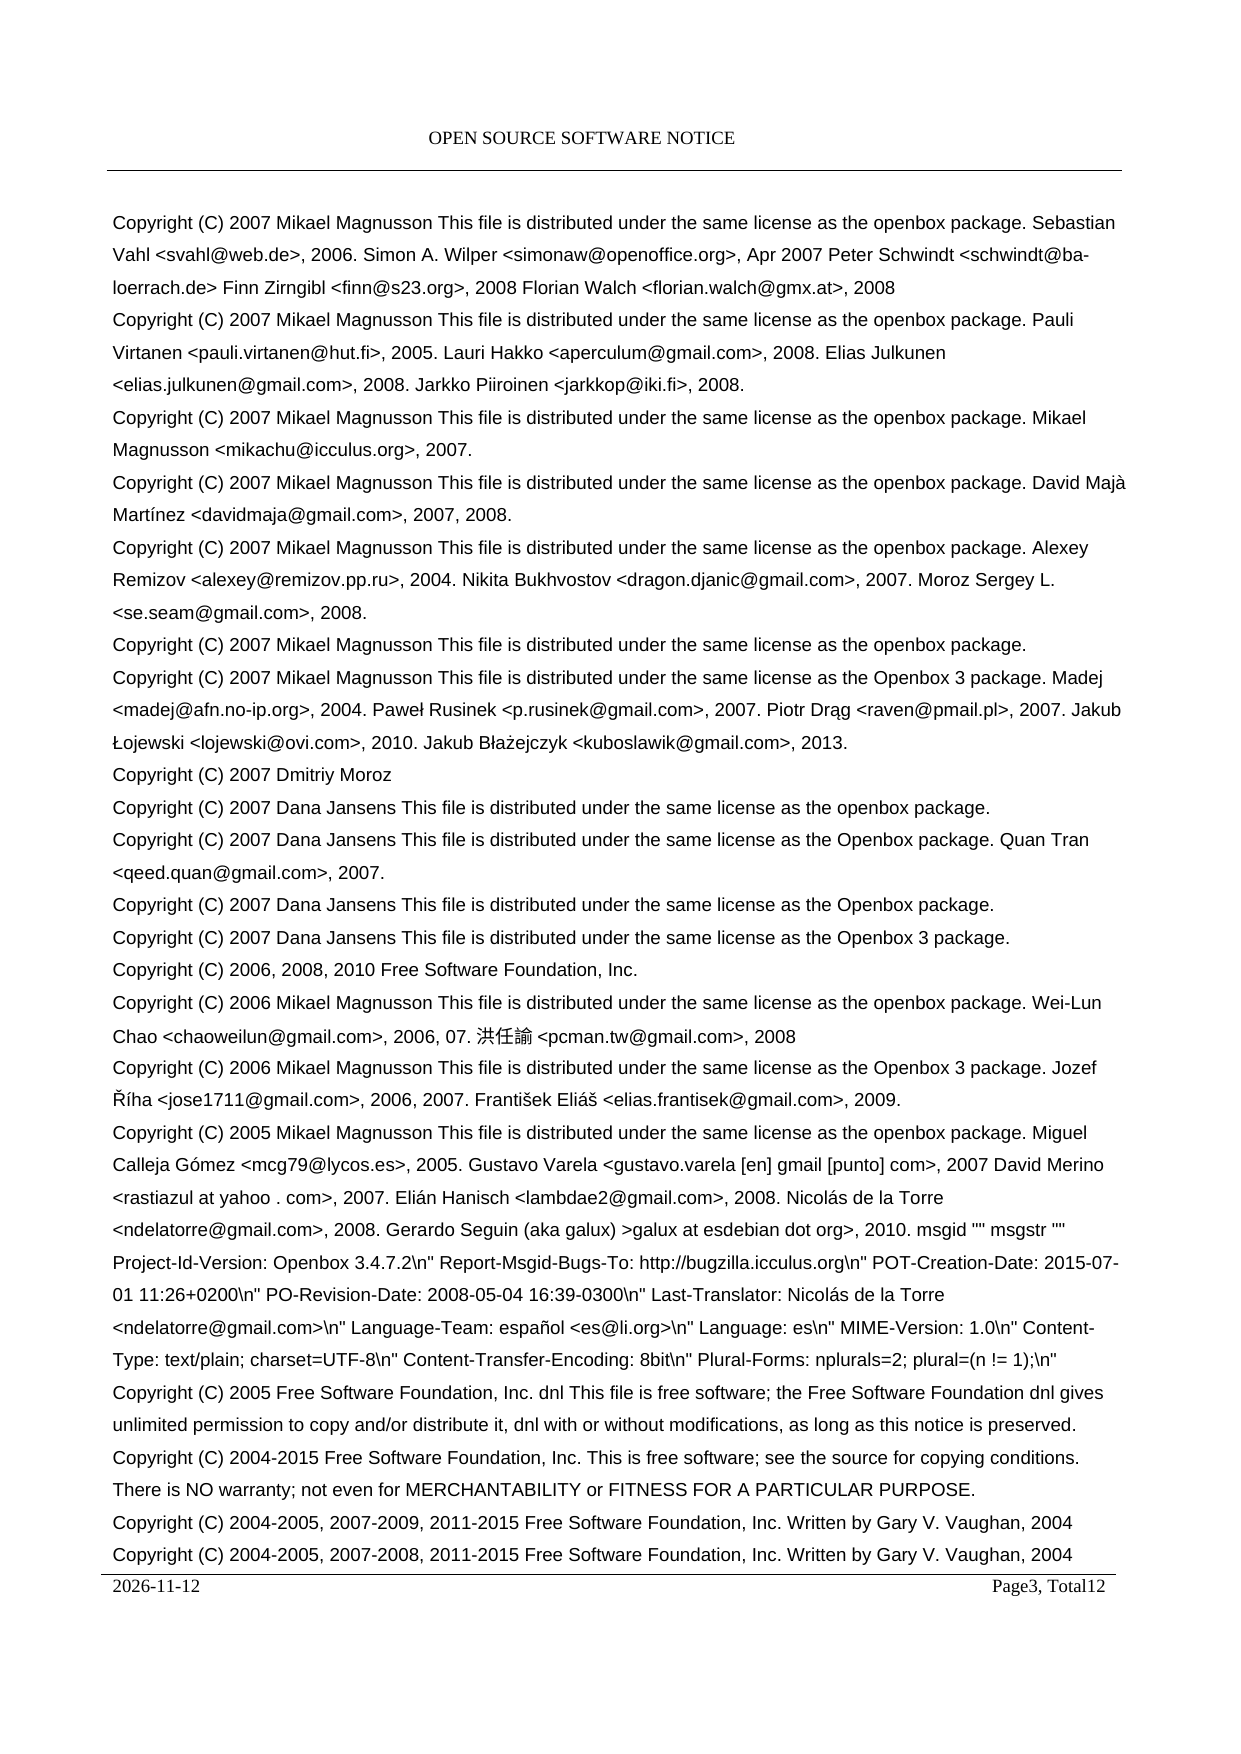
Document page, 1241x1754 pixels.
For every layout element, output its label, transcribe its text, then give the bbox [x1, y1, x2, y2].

text Copyright (C) 2006 Mikael Magnusson This file is distributed under the same license as the openbox package. Wei-Lun Chao <chaoweilun@gmail.com>, 2006, 07. 洪任諭 <pcman.tw@gmail.com>, 2008 [112, 986, 1128, 1051]
text Copyright (C) 2007 Mikael Magnusson This file is distributed under the same license as the Openbox 3 package. Madej <madej@afn.no-ip.org>, 2004. Paweł Rusinek <p.rusinek@gmail.com>, 2007. Piotr Drąg <raven@pmail.pl>, 2007. Jakub Łojewski <lojewski@ovi.com>, 2010. Jakub Błażejczyk <kuboslawik@gmail.com>, 2013. [112, 661, 1128, 759]
text Copyright (C) 2006 Mikael Magnusson This file is distributed under the same license as the Openbox 3 package. Jozef Říha <jose1711@gmail.com>, 2006, 2007. František Eliáš <elias.frantisek@gmail.com>, 2009. [112, 1051, 1128, 1116]
text Copyright (C) 2004-2005, 2007-2009, 2011-2015 Free Software Foundation, Inc. Written by Gary V. Vaughan, 2004 [112, 1506, 1128, 1539]
text Copyright (C) 2007 Mikael Magnusson This file is distributed under the same license as the openbox package. Mikael Magnusson <mikachu@icculus.org>, 2007. [112, 401, 1128, 466]
text Copyright (C) 2007 Mikael Magnusson This file is distributed under the same license as the openbox package. David Majà Martínez <davidmaja@gmail.com>, 2007, 2008. [112, 466, 1128, 531]
text Copyright (C) 2007 Dana Jansens This file is distributed under the same license as the Openbox package. [112, 889, 1128, 921]
text Copyright (C) 2007 Mikael Magnusson This file is distributed under the same license as the openbox package. Pauli Virtanen <pauli.virtanen@hut.fi>, 2005. Lauri Hakko <aperculum@gmail.com>, 2008. Elias Julkunen <elias.julkunen@gmail.com>, 2008. Jarkko Piiroinen <jarkkop@iki.fi>, 2008. [112, 304, 1128, 401]
text Copyright (C) 2007 Dana Jansens This file is distributed under the same license as the openbox package. [112, 791, 1128, 824]
text Copyright (C) 2005 Mikael Magnusson This file is distributed under the same license as the openbox package. Miguel Calleja Gómez <mcg79@lycos.es>, 2005. Gustavo Varela <gustavo.varela [en] gmail [punto] com>, 2007 David Merino <rastiazul at yahoo . com>, 2007. Elián Hanisch <lambdae2@gmail.com>, 2008. Nicolás de la Torre <ndelatorre@gmail.com>, 2008. Gerardo Seguin (aka galux) >galux at esdebian dot org>, 2010. msgid "" msgstr "" Project-Id-Version: Openbox 3.4.7.2\n" Report-Msgid-Bugs-To: http://bugzilla.icculus.org\n" POT-Creation-Date: 2015-07-01 11:26+0200\n" PO-Revision-Date: 2008-05-04 16:39-0300\n" Last-Translator: Nicolás de la Torre <ndelatorre@gmail.com>\n" Language-Team: español <es@li.org>\n" Language: es\n" MIME-Version: 1.0\n" Content-Type: text/plain; charset=UTF-8\n" Content-Transfer-Encoding: 8bit\n" Plural-Forms: nplurals=2; plural=(n != 1);\n" [112, 1116, 1128, 1376]
text Copyright (C) 2007 Dana Jansens This file is distributed under the same license as the Openbox 3 package. [112, 921, 1128, 954]
text Copyright (C) 2007 Mikael Magnusson This file is distributed under the same license as the openbox package. [112, 629, 1128, 661]
text Copyright (C) 2004-2015 Free Software Foundation, Inc. This is free software; see the source for copying conditions. There is NO warranty; not even for MERCHANTABILITY or FITNESS FOR A PARTICULAR PURPOSE. [112, 1441, 1128, 1506]
text Copyright (C) 2007 Mikael Magnusson This file is distributed under the same license as the openbox package. Sebastian Vahl <svahl@web.de>, 2006. Simon A. Wilper <simonaw@openoffice.org>, Apr 2007 Peter Schwindt <schwindt@ba-loerrach.de> Finn Zirngibl <finn@s23.org>, 2008 Florian Walch <florian.walch@gmx.at>, 2008 [112, 206, 1128, 304]
text Copyright (C) 2007 Mikael Magnusson This file is distributed under the same license as the openbox package. Alexey Remizov <alexey@remizov.pp.ru>, 2004. Nikita Bukhvostov <dragon.djanic@gmail.com>, 2007. Moroz Sergey L. <se.seam@gmail.com>, 2008. [112, 531, 1128, 629]
text Copyright (C) 2006, 2008, 2010 Free Software Foundation, Inc. [112, 954, 1128, 986]
text Copyright (C) 2004-2005, 2007-2008, 2011-2015 Free Software Foundation, Inc. Written by Gary V. Vaughan, 2004 [112, 1539, 1128, 1571]
text Copyright (C) 2007 Dmitriy Moroz [112, 759, 1128, 791]
text Copyright (C) 2005 Free Software Foundation, Inc. dnl This file is free software; the Free Software Foundation dnl gives unlimited permission to copy and/or distribute it, dnl with or without modifications, as long as this notice is preserved. [112, 1376, 1128, 1441]
text Copyright (C) 2007 Dana Jansens This file is distributed under the same license as the Openbox package. Quan Tran <qeed.quan@gmail.com>, 2007. [112, 824, 1128, 889]
